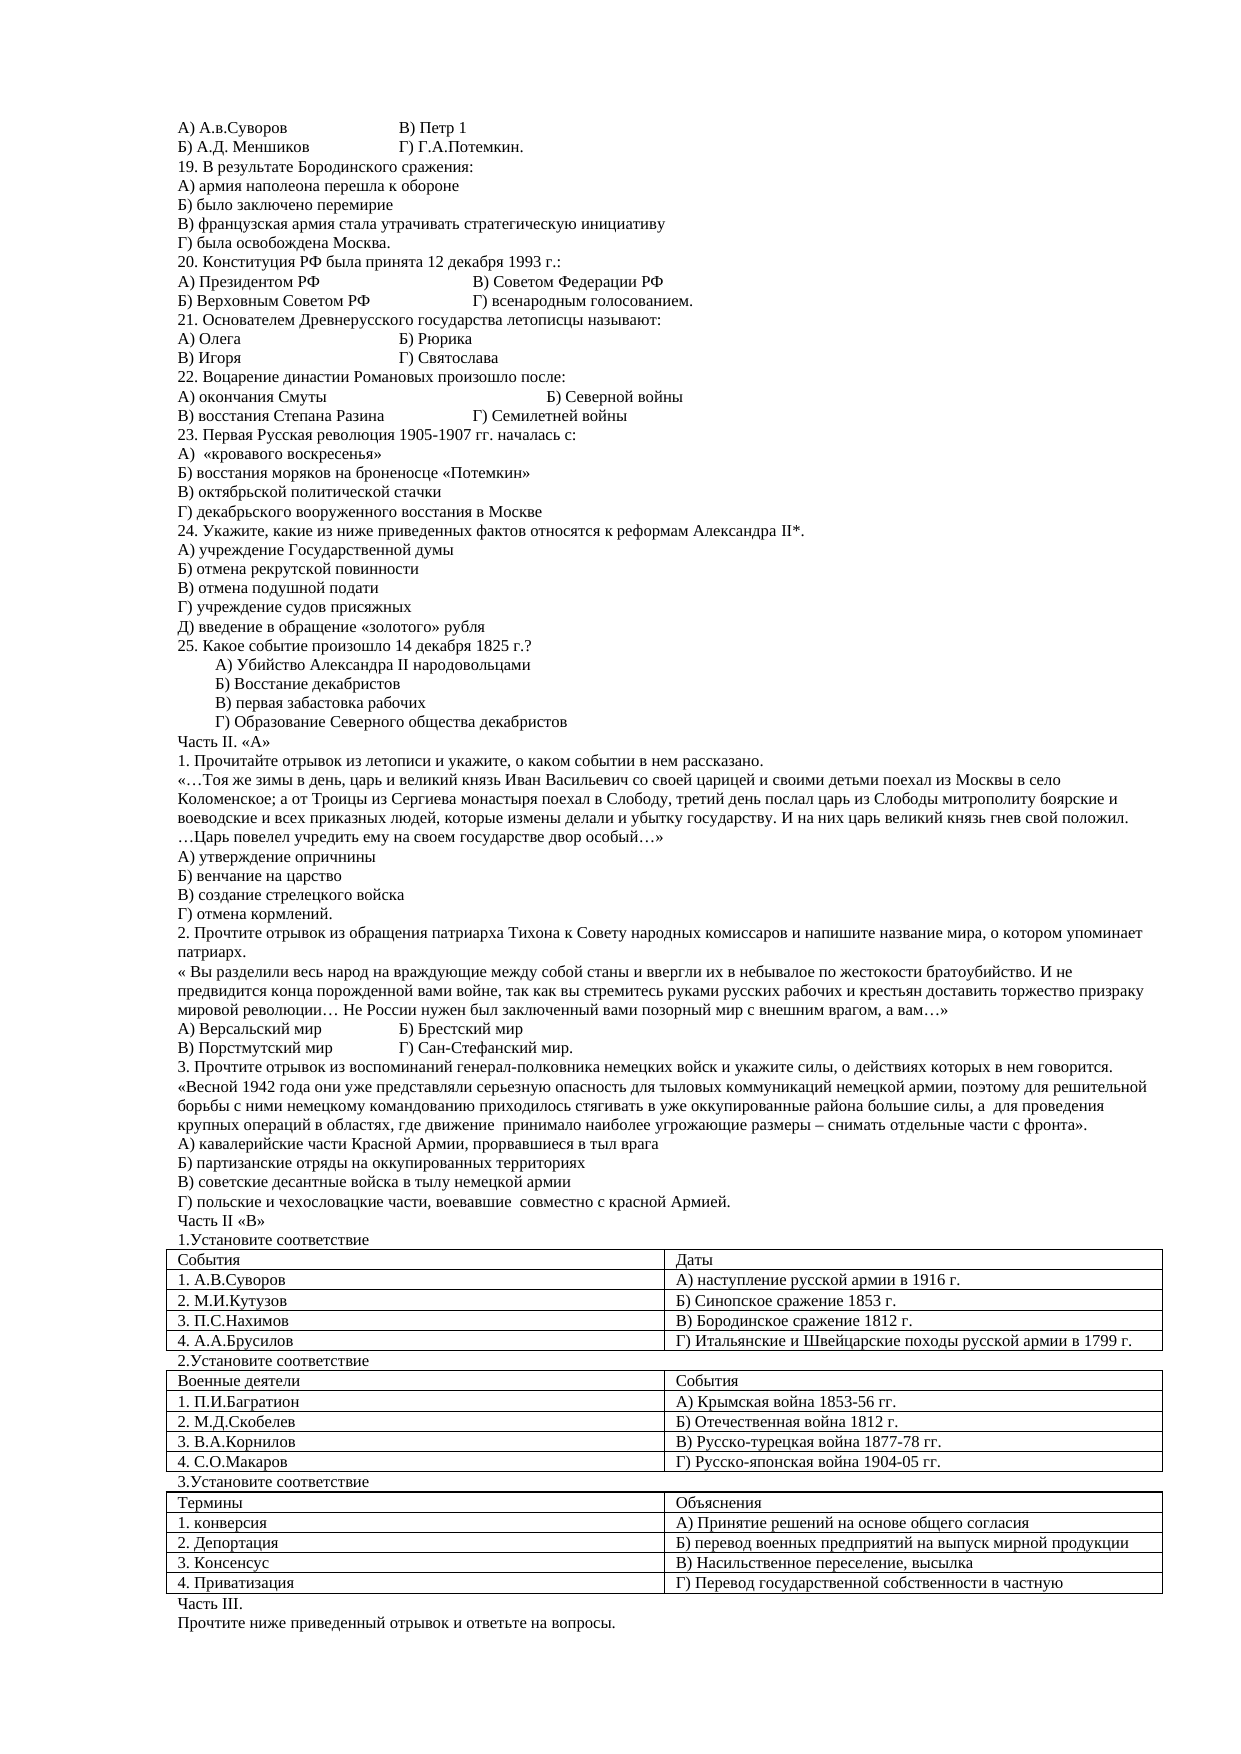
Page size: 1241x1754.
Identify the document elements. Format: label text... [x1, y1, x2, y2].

table_cell 2. Депортация [167, 1533, 664, 1552]
text В) советские десантные войска в тылу немецкой армии [177, 1172, 1152, 1191]
text А) учреждение Государственной думы [177, 540, 1152, 559]
table_header Термины [167, 1493, 664, 1512]
text В) первая забастовка рабочих [215, 693, 1152, 712]
text А) утверждение опричнины [177, 846, 1152, 866]
text Г) Образование Северного общества декабристов [215, 712, 1152, 731]
text 1. Прочитайте отрывок из летописи и укажите, о каком событии в нем рассказано. [177, 751, 1152, 770]
table_header События [665, 1371, 1162, 1390]
text А) Олега Б) Рюрика [177, 329, 1152, 348]
table_cell Г) Перевод государственной собственности в частную [665, 1573, 1162, 1592]
text 24. Укажите, какие из ниже приведенных фактов относятся к реформам Александра II*. [177, 521, 1152, 540]
table_cell Г) Итальянские и Швейцарские походы русской армии в 1799 г. [665, 1331, 1162, 1350]
text Г) была освобождена Москва. [177, 233, 1152, 252]
text 20. Конституция РФ была принята 12 декабря 1993 г.: [177, 252, 1152, 271]
text А) армия наполеона перешла к обороне [177, 176, 1152, 195]
text Часть III. [177, 1594, 1152, 1613]
text 22. Воцарение династии Романовых произошло после: [177, 367, 1152, 386]
text В) октябрьской политической стачки [177, 482, 1152, 501]
text А) окончания Смуты Б) Северной войны [177, 386, 1152, 406]
text …Царь повелел учредить ему на своем государстве двор особый…» [177, 827, 1152, 846]
table_header Даты [665, 1250, 1162, 1269]
text Г) отмена кормлений. [177, 904, 1152, 923]
text А) Убийство Александра II народовольцами [215, 655, 1152, 674]
text А) А.в.Суворов В) Петр 1 [177, 118, 1152, 137]
text Б) восстания моряков на броненосце «Потемкин» [177, 463, 1152, 482]
text В) создание стрелецкого войска [177, 885, 1152, 904]
text Б) венчание на царство [177, 866, 1152, 885]
table_cell Б) Синопское сражение 1853 г. [665, 1290, 1162, 1309]
table_cell 4. Приватизация [167, 1573, 664, 1592]
table_header События [167, 1250, 664, 1269]
text «…Тоя же зимы в день, царь и великий князь Иван Васильевич со своей царицей и своими детьми поехал из Москвы в село Коломенское; а от Троицы из Сергиева монастыря поехал в Слободу, третий день послал царь из Слободы митрополиту боярские и воеводские и всех приказных людей, которые измены делали и убытку государству. И на них царь великий князь гнев свой положил. [177, 770, 1152, 827]
text Г) декабрьского вооруженного восстания в Москве [177, 501, 1152, 521]
table_cell А) Крымская война 1853-56 гг. [665, 1391, 1162, 1411]
text В) французская армия стала утрачивать стратегическую инициативу [177, 214, 1152, 233]
text 19. В результате Бородинского сражения: [177, 156, 1152, 176]
text Б) Восстание декабристов [215, 674, 1152, 693]
text 1.Установите соответствие [177, 1230, 1152, 1249]
text В) отмена подушной подати [177, 578, 1152, 597]
text Г) польские и чехословацкие части, воевавшие совместно с красной Армией. [177, 1191, 1152, 1211]
table_cell В) Русско-турецкая война 1877-78 гг. [665, 1432, 1162, 1451]
table_cell 2. М.И.Кутузов [167, 1290, 664, 1309]
text «Весной 1942 года они уже представляли серьезную опасность для тыловых коммуникаций немецкой армии, поэтому для решительной борьбы с ними немецкому командованию приходилось стягивать в уже оккупированные района большие силы, а для проведения крупных операций в областях, где движение принимало наиболее угрожающие размеры – снимать отдельные части с фронта». [177, 1076, 1152, 1134]
table_header Военные деятели [167, 1371, 664, 1390]
table_cell 1. П.И.Багратион [167, 1391, 664, 1411]
text А) Версальский мир Б) Брестский мир [177, 1019, 1152, 1038]
table_cell 1. А.В.Суворов [167, 1270, 664, 1289]
text 21. Основателем Древнерусского государства летописцы называют: [177, 310, 1152, 329]
text 3. Прочтите отрывок из воспоминаний генерал-полковника немецких войск и укажите силы, о действиях которых в нем говорится. [177, 1057, 1152, 1076]
text « Вы разделили весь народ на враждующие между собой станы и ввергли их в небывалое по жестокости братоубийство. И не предвидится конца порожденной вами войне, так как вы стремитесь руками русских рабочих и крестьян доставить торжество призраку мировой революции… Не России нужен был заключенный вами позорный мир с внешним врагом, а вам…» [177, 961, 1152, 1019]
table_cell 3. Консенсус [167, 1553, 664, 1572]
text Б) отмена рекрутской повинности [177, 559, 1152, 578]
table_cell А) Принятие решений на основе общего согласия [665, 1513, 1162, 1532]
table_header Объяснения [665, 1493, 1162, 1512]
table_cell 3. В.А.Корнилов [167, 1432, 664, 1451]
table_cell 4. С.О.Макаров [167, 1452, 664, 1471]
text Г) учреждение судов присяжных [177, 597, 1152, 616]
text В) Порстмутский мир Г) Сан-Стефанский мир. [177, 1038, 1152, 1057]
text 23. Первая Русская революция 1905-1907 гг. началась с: [177, 425, 1152, 444]
text Д) введение в обращение «золотого» рубля [177, 616, 1152, 636]
text Б) А.Д. Меншиков Г) Г.А.Потемкин. [177, 137, 1152, 156]
table_cell 4. А.А.Брусилов [167, 1331, 664, 1350]
table_cell В) Бородинское сражение 1812 г. [665, 1311, 1162, 1330]
table_cell Г) Русско-японская война 1904-05 гг. [665, 1452, 1162, 1471]
table_cell 3. П.С.Нахимов [167, 1311, 664, 1330]
text Прочтите ниже приведенный отрывок и ответьте на вопросы. [177, 1613, 1152, 1632]
text 3.Установите соответствие [177, 1472, 1152, 1491]
text Б) Верховным Советом РФ Г) всенародным голосованием. [177, 291, 1152, 310]
text В) восстания Степана Разина Г) Семилетней войны [177, 406, 1152, 425]
text 25. Какое событие произошло 14 декабря 1825 г.? [177, 636, 1152, 655]
table_cell Б) Отечественная война 1812 г. [665, 1412, 1162, 1431]
table_cell Б) перевод военных предприятий на выпуск мирной продукции [665, 1533, 1162, 1552]
text 2. Прочтите отрывок из обращения патриарха Тихона к Совету народных комиссаров и напишите название мира, о котором упоминает патриарх. [177, 923, 1152, 961]
table_cell 2. М.Д.Скобелев [167, 1412, 664, 1431]
text А) Президентом РФ В) Советом Федерации РФ [177, 271, 1152, 291]
text Б) партизанские отряды на оккупированных территориях [177, 1153, 1152, 1172]
text Часть II «В» [177, 1211, 1152, 1230]
table_cell А) наступление русской армии в 1916 г. [665, 1270, 1162, 1289]
text В) Игоря Г) Святослава [177, 348, 1152, 367]
table_cell 1. конверсия [167, 1513, 664, 1532]
table_cell В) Насильственное переселение, высылка [665, 1553, 1162, 1572]
text А) кавалерийские части Красной Армии, прорвавшиеся в тыл врага [177, 1134, 1152, 1153]
text Б) было заключено перемирие [177, 195, 1152, 214]
text 2.Установите соответствие [177, 1351, 1152, 1370]
text Часть II. «А» [177, 731, 1152, 751]
text А) «кровавого воскресенья» [177, 444, 1152, 463]
